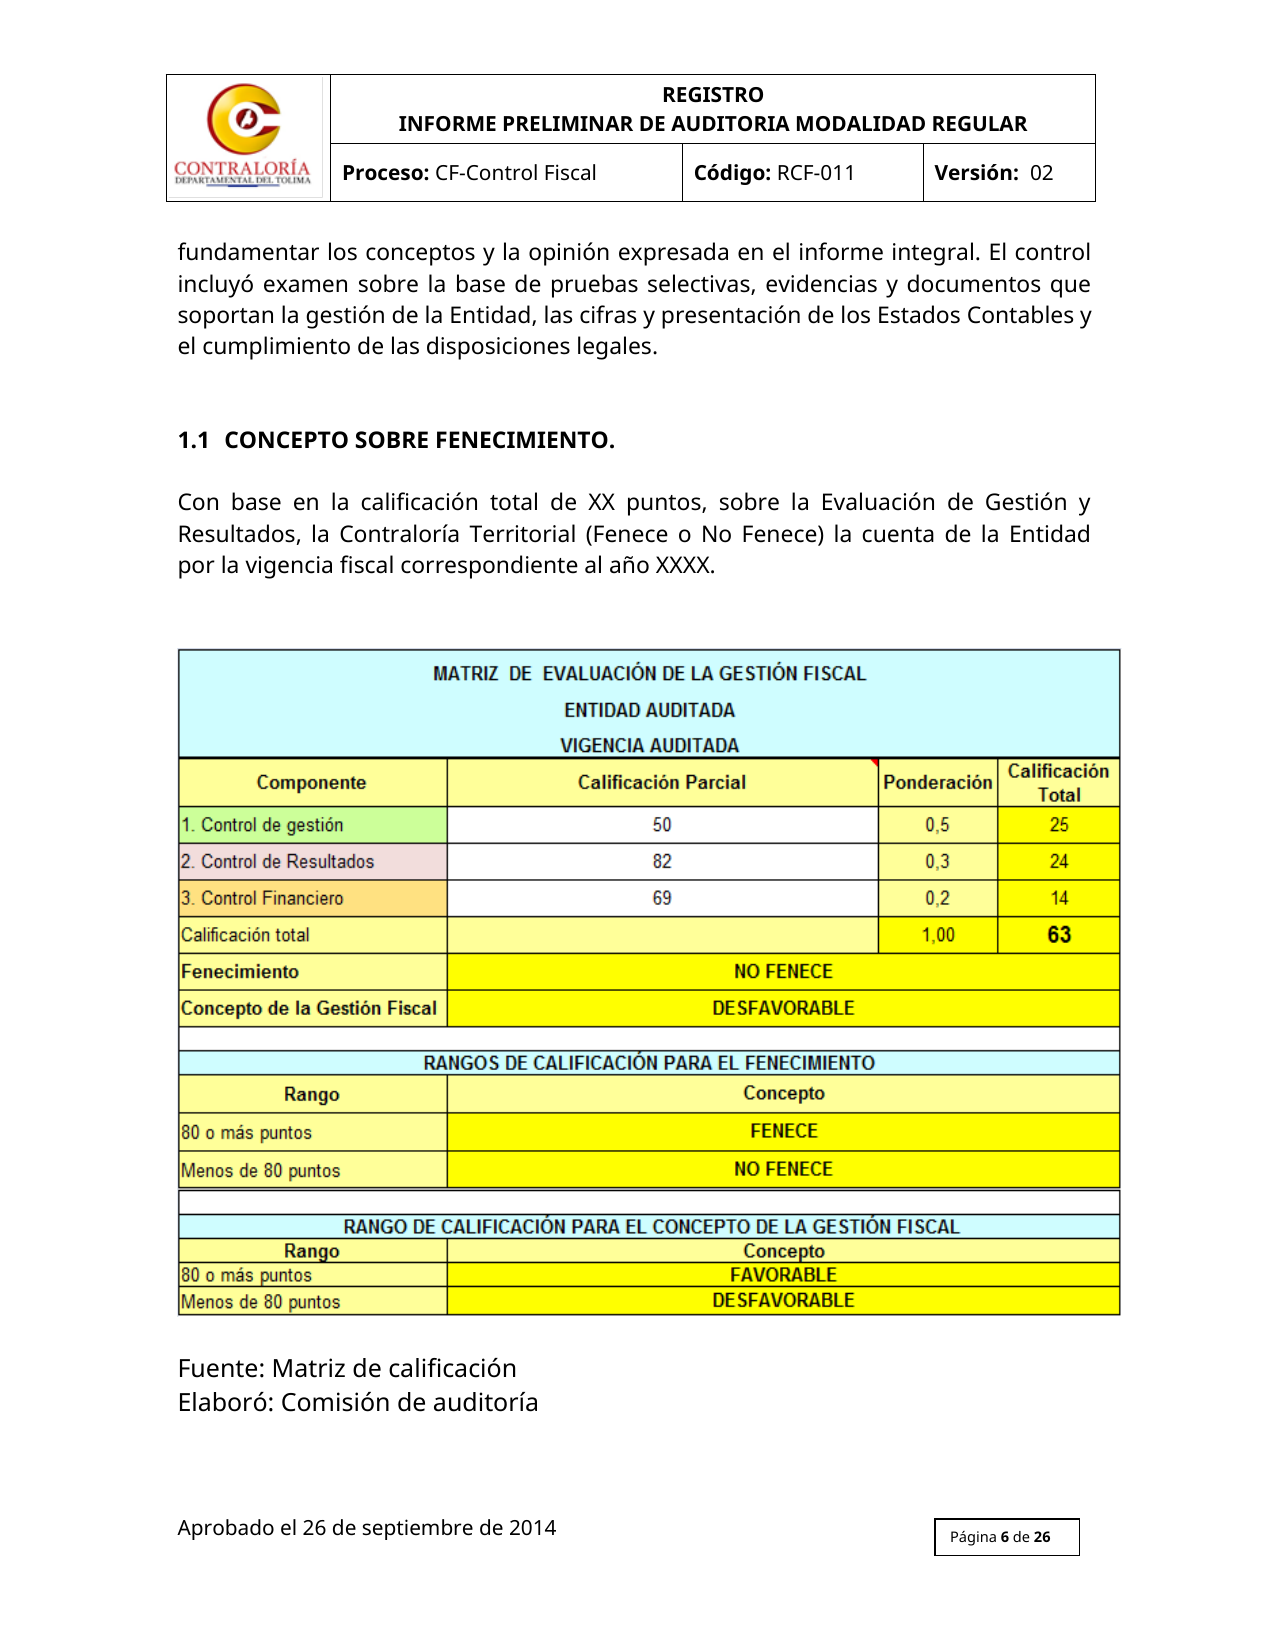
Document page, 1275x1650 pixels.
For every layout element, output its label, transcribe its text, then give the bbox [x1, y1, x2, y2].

text Elaboró: Comisión de auditoría [177, 1385, 1092, 1419]
picture [168, 77, 324, 199]
picture [177, 648, 1122, 1317]
text Fuente: Matriz de calificación [162, 1351, 1092, 1385]
list CONCEPTO SOBRE FENECIMIENTO. [177, 424, 1092, 455]
text Con base en la calificación total de XX puntos, sobre la Evaluación de Gestión y Resultados, la Contraloría Territorial (Fenece o No Fenece) la cuenta de la Entidad por la vigencia fiscal correspondiente al año XXXX. [177, 486, 1092, 580]
